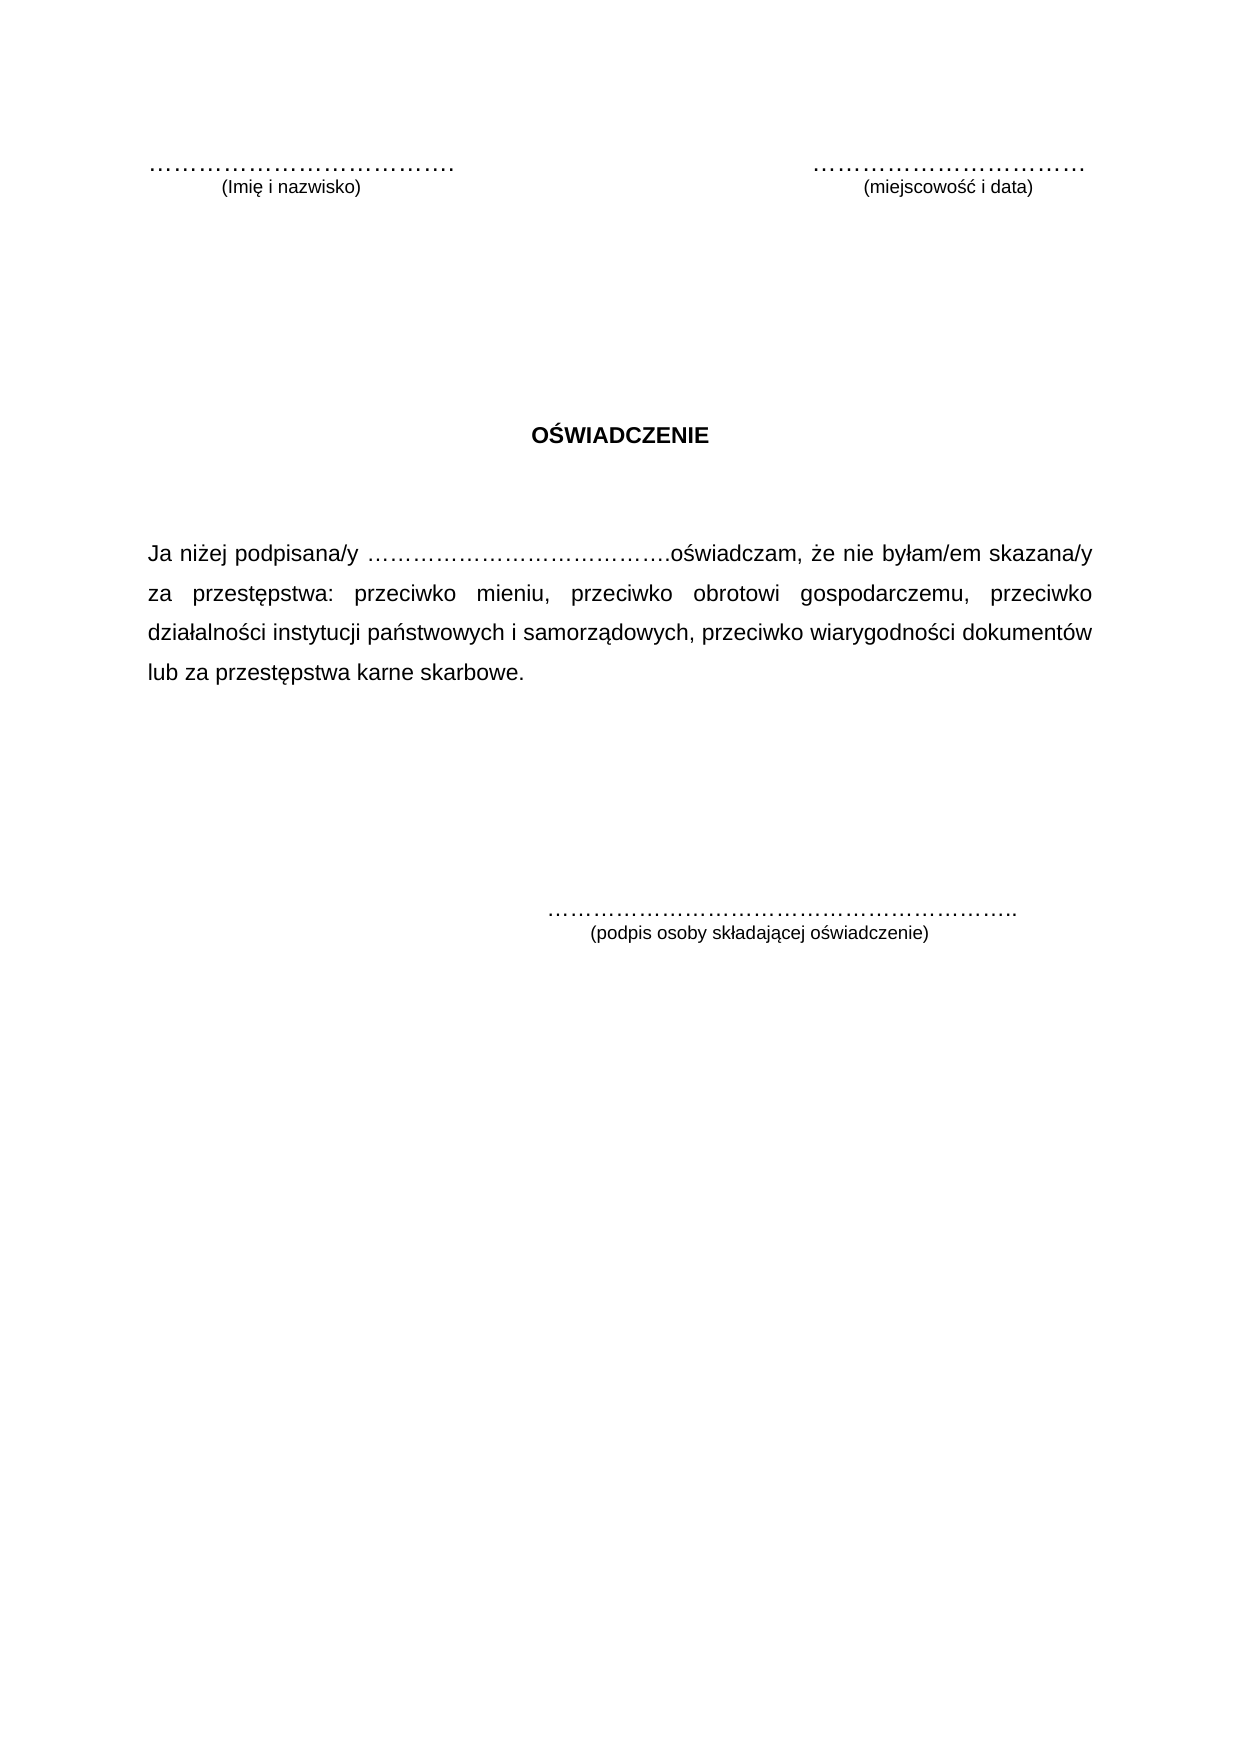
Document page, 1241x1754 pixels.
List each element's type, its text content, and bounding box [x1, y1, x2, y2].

text OŚWIADCZENIE [148, 422, 1093, 448]
text …………………………………………………….. [546, 895, 1093, 922]
text (podpis osoby składającej oświadczenie) [516, 922, 1093, 943]
text ………………………………. …………………………… (Imię i nazwisko) (miejscowość i data) [148, 148, 1093, 198]
text Ja niżej podpisana/y ………………………………….oświadczam, że nie byłam/em skazana/y za przestępstwa: przeciwko mieniu, przeciwko obrotowi gospodarczemu, przeciwko działalności instytucji państwowych i samorządowych, przeciwko wiarygodności dokumentów lub za przestępstwa karne skarbowe. [148, 540, 1093, 685]
